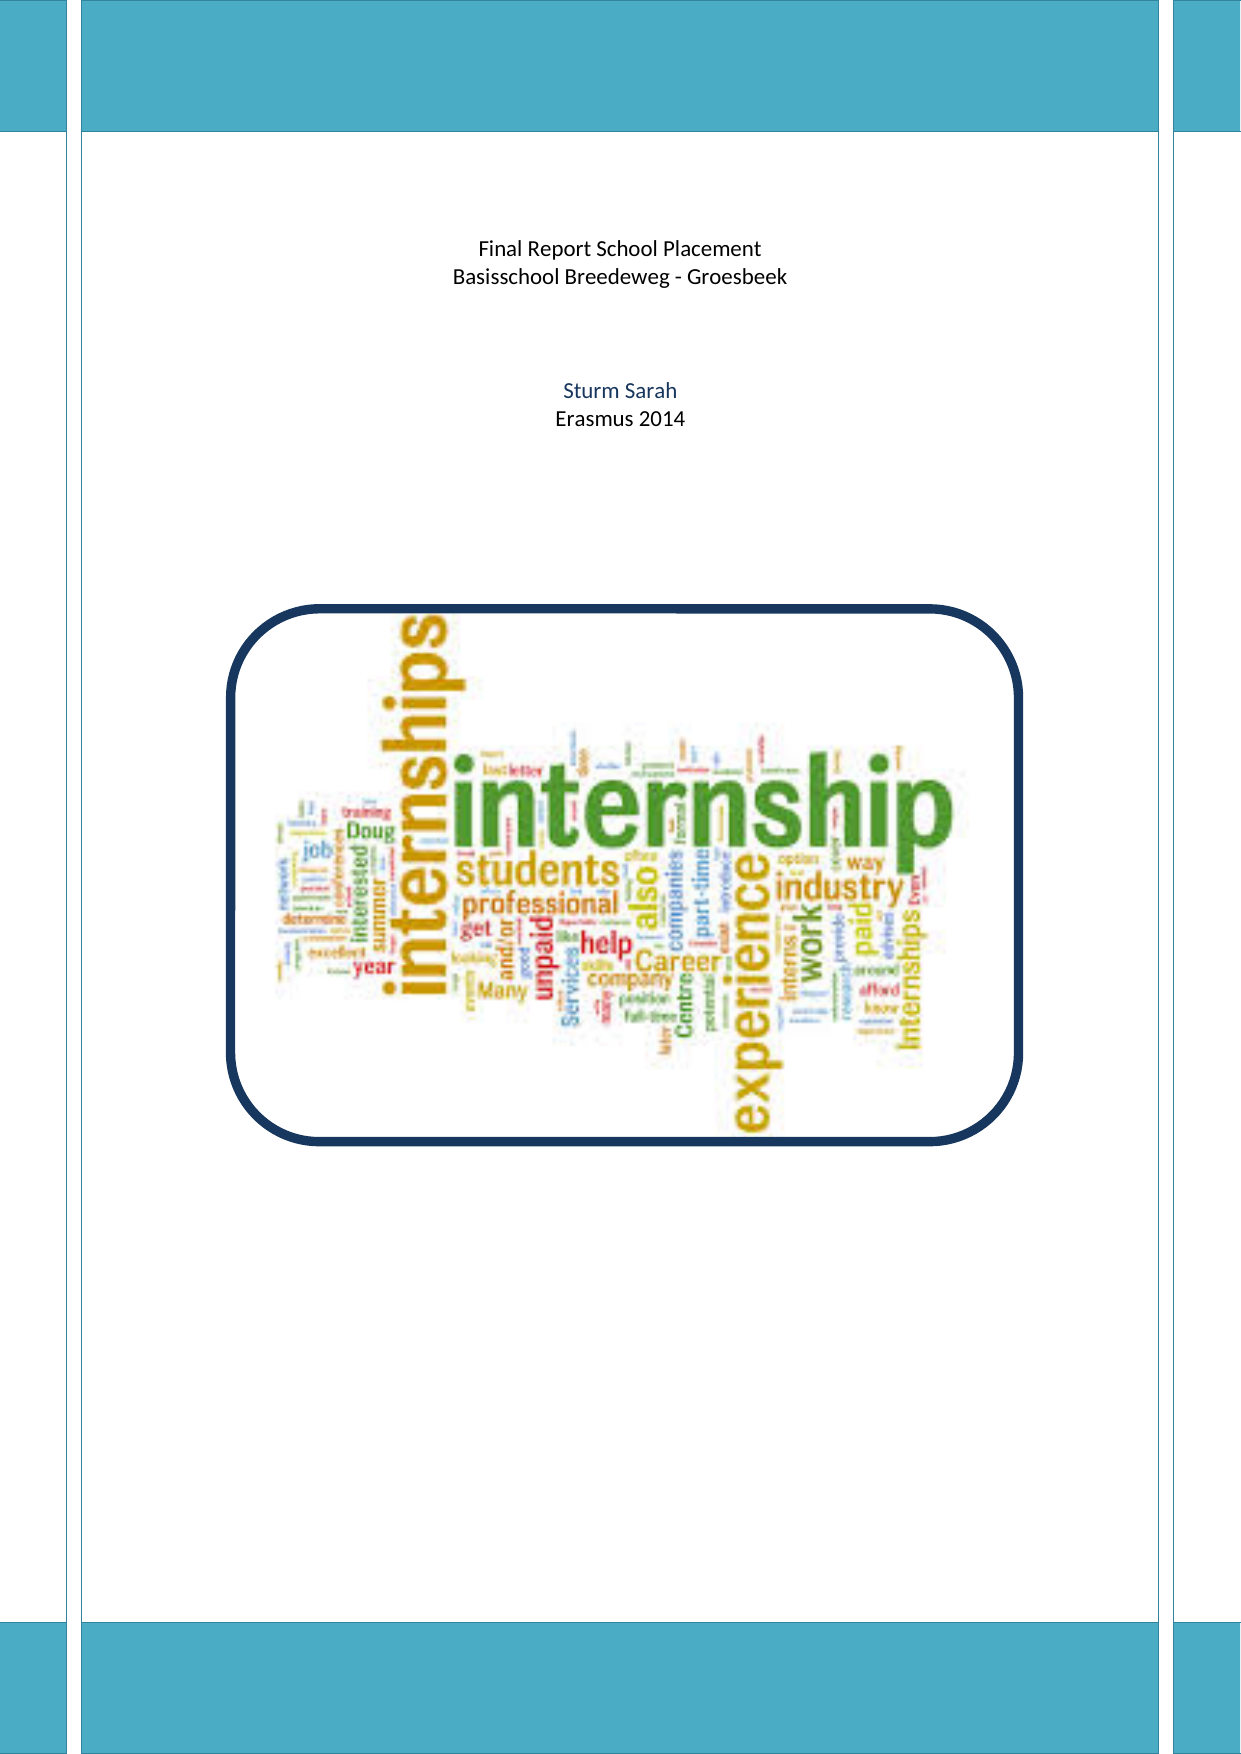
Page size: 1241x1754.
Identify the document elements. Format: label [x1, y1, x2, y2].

picture [236, 614, 1013, 1136]
